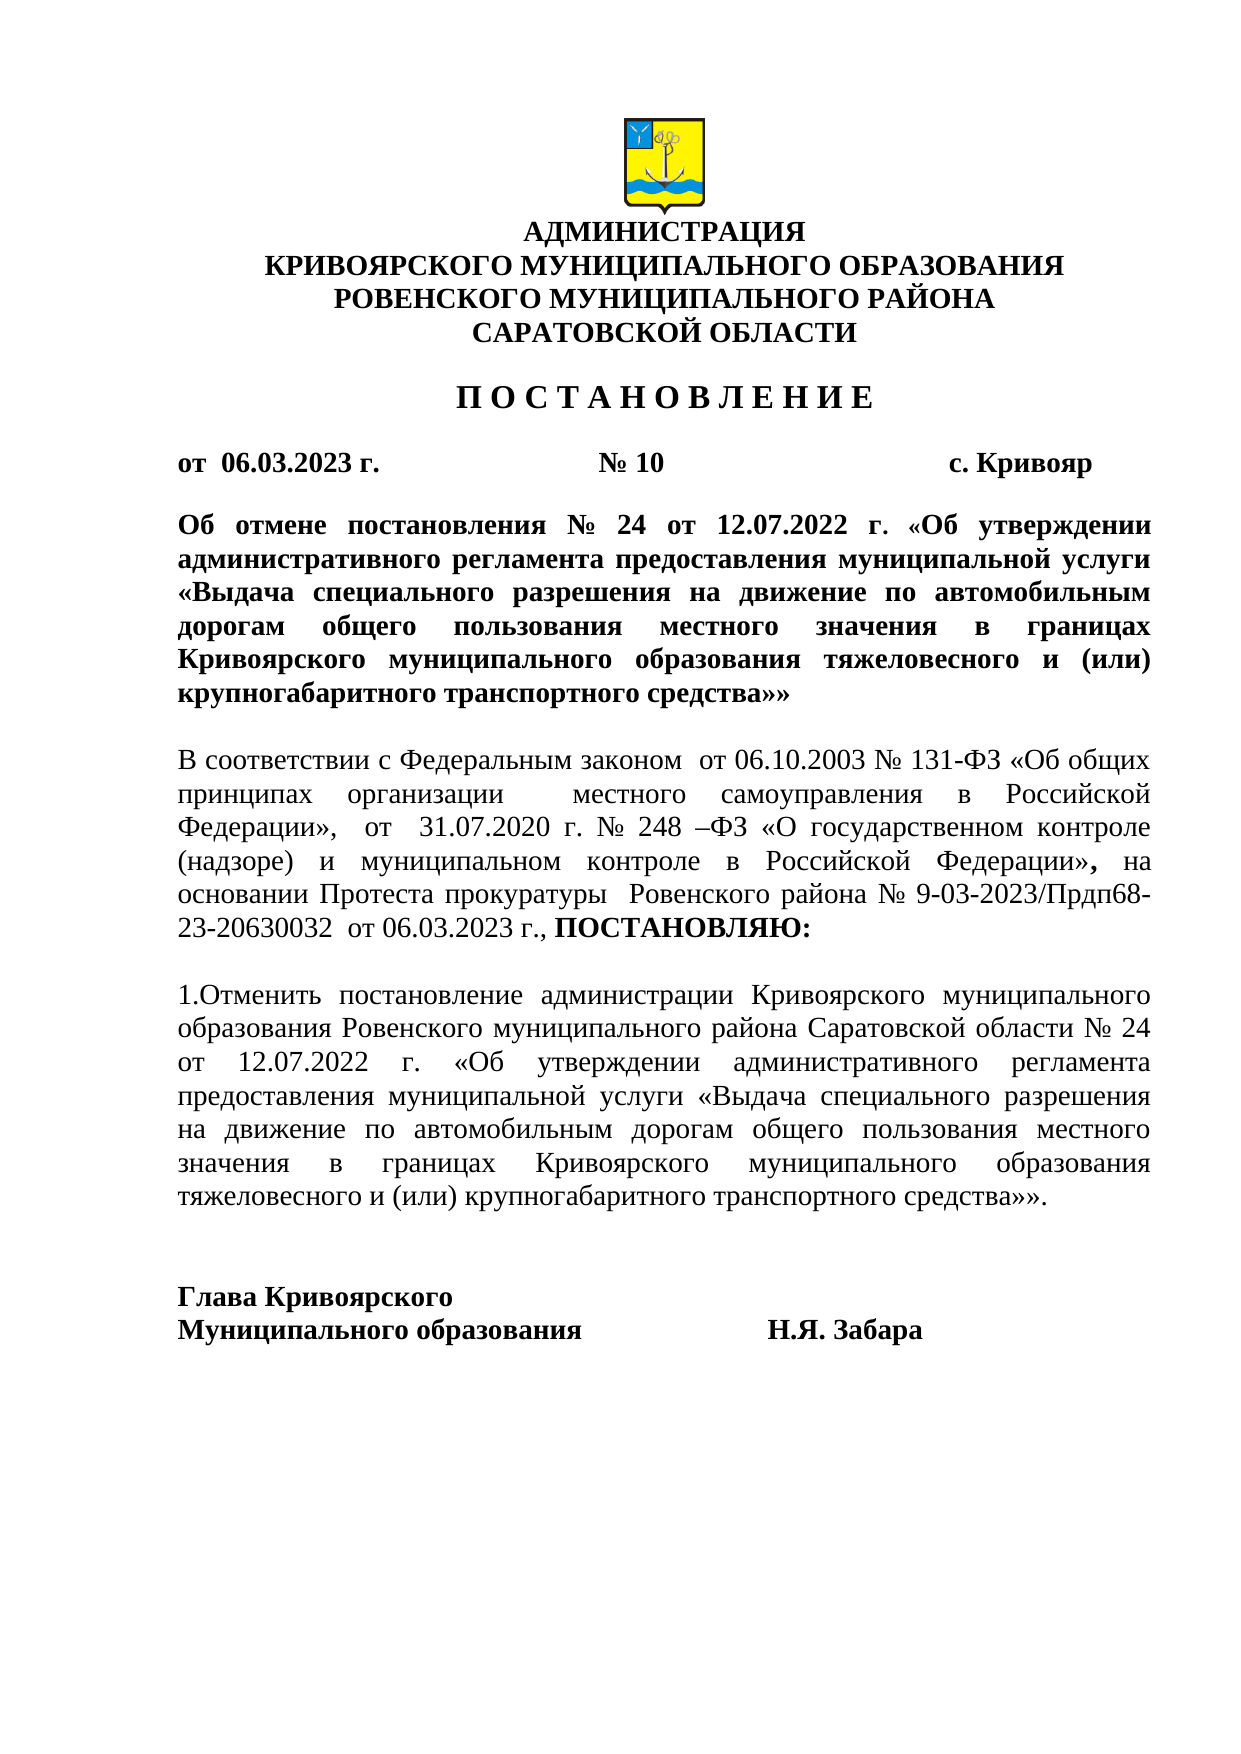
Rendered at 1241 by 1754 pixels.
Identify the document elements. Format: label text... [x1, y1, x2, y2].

picture [624, 118, 705, 215]
text КРИВОЯРСКОГО МУНИЦИПАЛЬНОГО ОБРАЗОВАНИЯ [177, 248, 1152, 281]
text 1.Отменить постановление администрации Кривоярского муниципального образования Ровенского муниципального района Саратовской области № 24 от 12.07.2022 г. «Об утверждении административного регламента предоставления муниципальной услуги «Выдача специального разрешения на движение по автомобильным дорогам общего пользования местного значения в границах Кривоярского муниципального образования тяжеловесного и (или) крупногабаритного транспортного средства»». [177, 977, 1152, 1212]
text САРАТОВСКОЙ ОБЛАСТИ [177, 315, 1152, 348]
text Глава Кривоярского [177, 1279, 1152, 1312]
text от 06.03.2023 г. № 10 с. Кривояр [177, 445, 1152, 478]
text Об отмене постановления № 24 от 12.07.2022 г. «Об утверждении административного регламента предоставления муниципальной услуги «Выдача специального разрешения на движение по автомобильным дорогам общего пользования местного значения в границах Кривоярского муниципального образования тяжеловесного и (или) крупногабаритного транспортного средства»» [177, 507, 1152, 709]
text П О С Т А Н О В Л Е Н И Е [177, 377, 1152, 416]
text АДМИНИСТРАЦИЯ [177, 214, 1152, 248]
text В соответствии с Федеральным законом от 06.10.2003 № 131-ФЗ «Об общих принципах организации местного самоуправления в Российской Федерации», от 31.07.2020 г. № 248 –ФЗ «О государственном контроле (надзоре) и муниципальном контроле в Российской Федерации», на основании Протеста прокуратуры Ровенского района № 9-03-2023/Прдп68-23-20630032 от 06.03.2023 г., ПОСТАНОВЛЯЮ: [177, 742, 1152, 943]
text РОВЕНСКОГО МУНИЦИПАЛЬНОГО РАЙОНА [177, 281, 1152, 315]
text Муниципального образования Н.Я. Забара [177, 1312, 1152, 1346]
